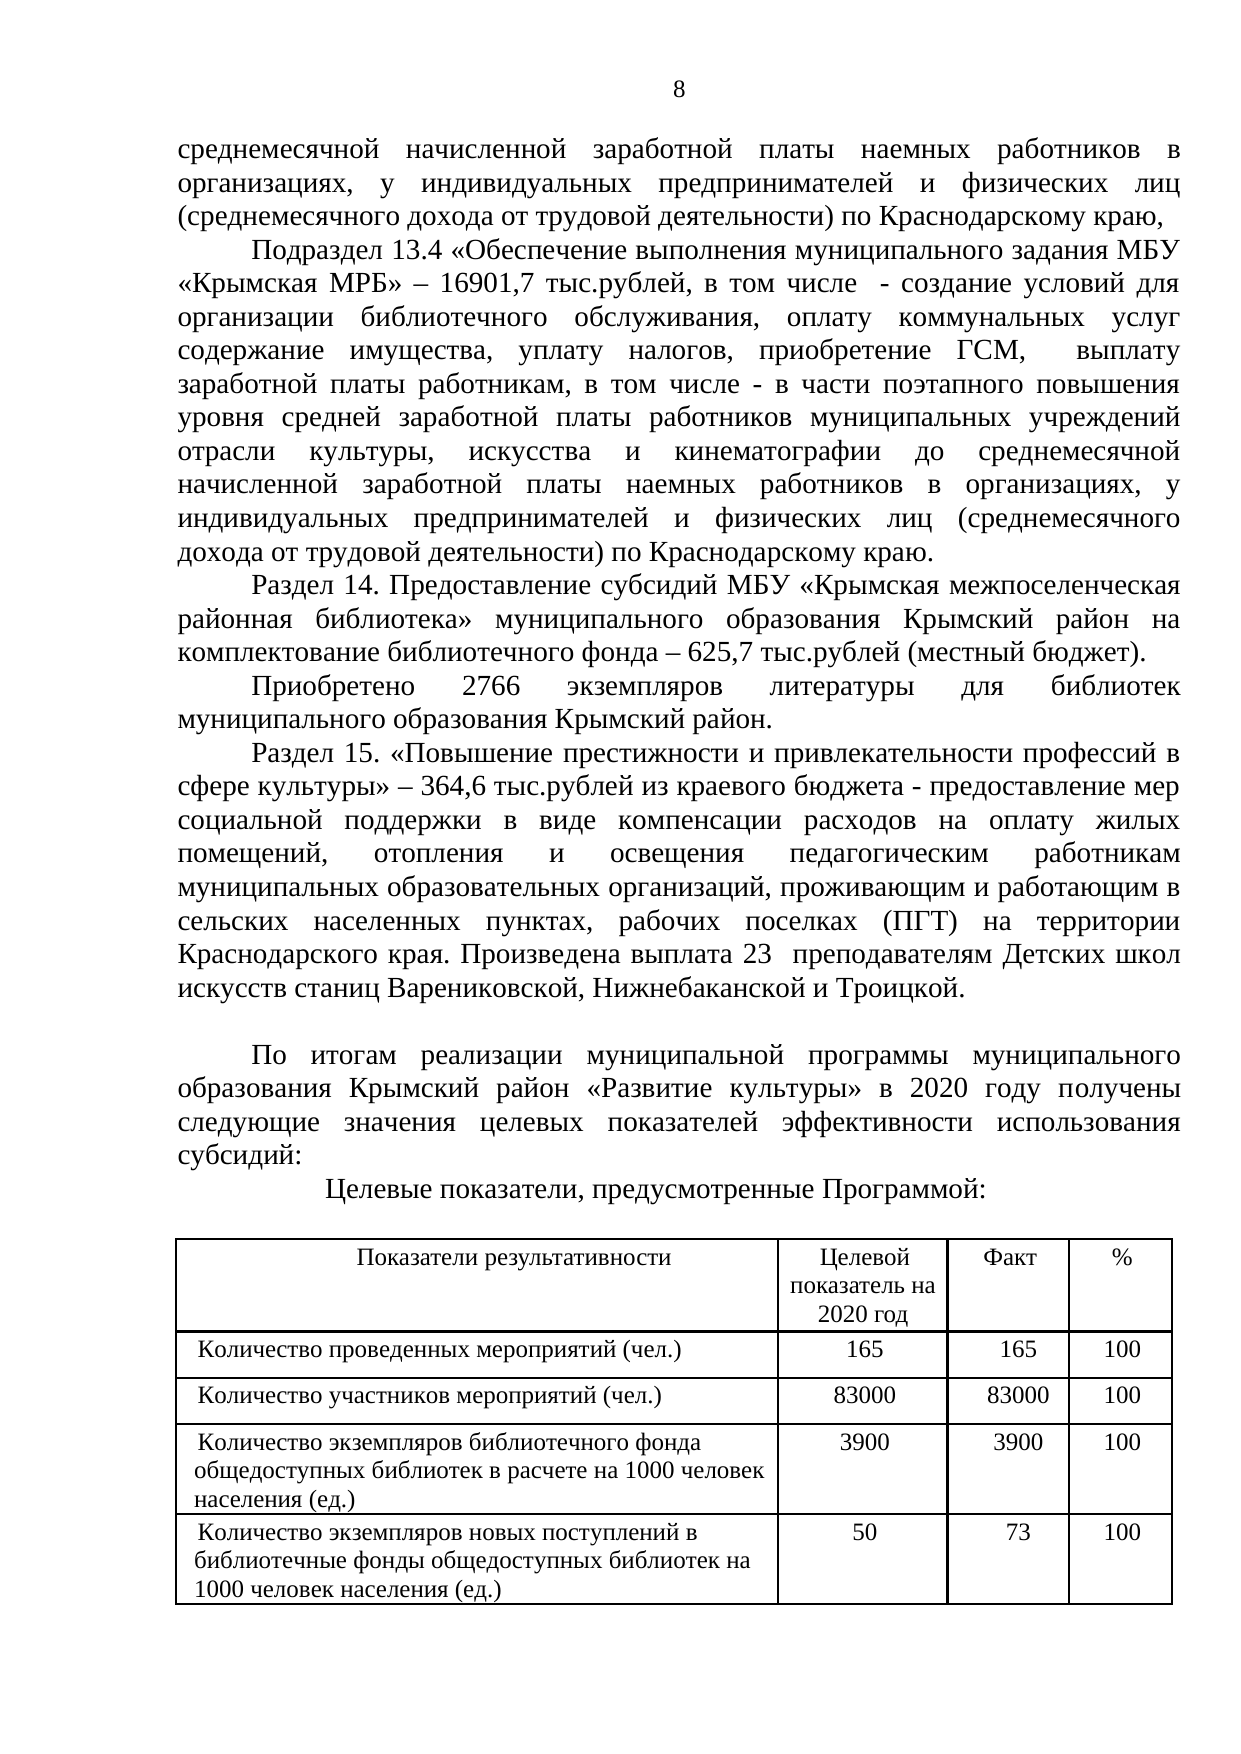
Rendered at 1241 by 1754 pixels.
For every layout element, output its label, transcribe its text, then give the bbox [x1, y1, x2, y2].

table_cell 100 [1070, 1515, 1171, 1603]
table_header % [1070, 1240, 1171, 1330]
text По итогам реализации муниципальной программы муниципального образования Крымский район «Развитие культуры» в 2020 году получены следующие значения целевых показателей эффективности использования субсидий: [177, 1037, 1181, 1171]
table_cell 73 [949, 1515, 1068, 1603]
table_cell 3900 [779, 1425, 946, 1513]
table_cell 165 [949, 1333, 1068, 1377]
table_cell 165 [779, 1333, 946, 1377]
text Раздел 15. «Повышение престижности и привлекательности профессий в сфере культуры» – 364,6 тыс.рублей из краевого бюджета - предоставление мер социальной поддержки в виде компенсации расходов на оплату жилых помещений, отопления и освещения педагогическим работникам муниципальных образовательных организаций, проживающим и работающим в сельских населенных пунктах, рабочих поселках (ПГТ) на территории Краснодарского края. Произведена выплата 23 преподавателям Детских школ искусств станиц Варениковской, Нижнебаканской и Троицкой. [177, 735, 1181, 1003]
table_cell 83000 [779, 1379, 946, 1423]
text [177, 131, 1181, 232]
table_cell Количество экземпляров библиотечного фонда общедоступных библиотек в расчете на 1000 человек населения (ед.) [177, 1425, 777, 1513]
text Подраздел 13.4 «Обеспечение выполнения муниципального задания МБУ «Крымская МРБ» – 16901,7 тыс.рублей, в том числе - создание условий для организации библиотечного обслуживания, оплату коммунальных услуг содержание имущества, уплату налогов, приобретение ГСМ, выплату заработной платы работникам, в том числе - в части поэтапного повышения уровня средней заработной платы работников муниципальных учреждений отрасли культуры, искусства и кинематографии до среднемесячной начисленной заработной платы наемных работников в организациях, у индивидуальных предпринимателей и физических лиц (среднемесячного дохода от трудовой деятельности) по Краснодарскому краю. [177, 232, 1181, 567]
table_cell 100 [1070, 1425, 1171, 1513]
table_cell 3900 [949, 1425, 1068, 1513]
table_cell Количество проведенных мероприятий (чел.) [177, 1333, 777, 1377]
table_header Факт [949, 1240, 1068, 1330]
table_cell 50 [779, 1515, 946, 1603]
table_cell Количество экземпляров новых поступлений в библиотечные фонды общедоступных библиотек на 1000 человек населения (ед.) [177, 1515, 777, 1603]
text Приобретено 2766 экземпляров литературы для библиотек муниципального образования Крымский район. [177, 668, 1181, 735]
table_cell 83000 [949, 1379, 1068, 1423]
table_cell 100 [1070, 1333, 1171, 1377]
text Целевые показатели, предусмотренные Программой: [177, 1171, 1181, 1204]
table_header Целевой показатель на 2020 год [779, 1240, 946, 1330]
text Раздел 14. Предоставление субсидий МБУ «Крымская межпоселенческая районная библиотека» муниципального образования Крымский район на комплектование библиотечного фонда – 625,7 тыс.рублей (местный бюджет). [177, 567, 1181, 668]
table_cell Количество участников мероприятий (чел.) [177, 1379, 777, 1423]
table_header Показатели результативности [177, 1240, 777, 1330]
table_cell 100 [1070, 1379, 1171, 1423]
